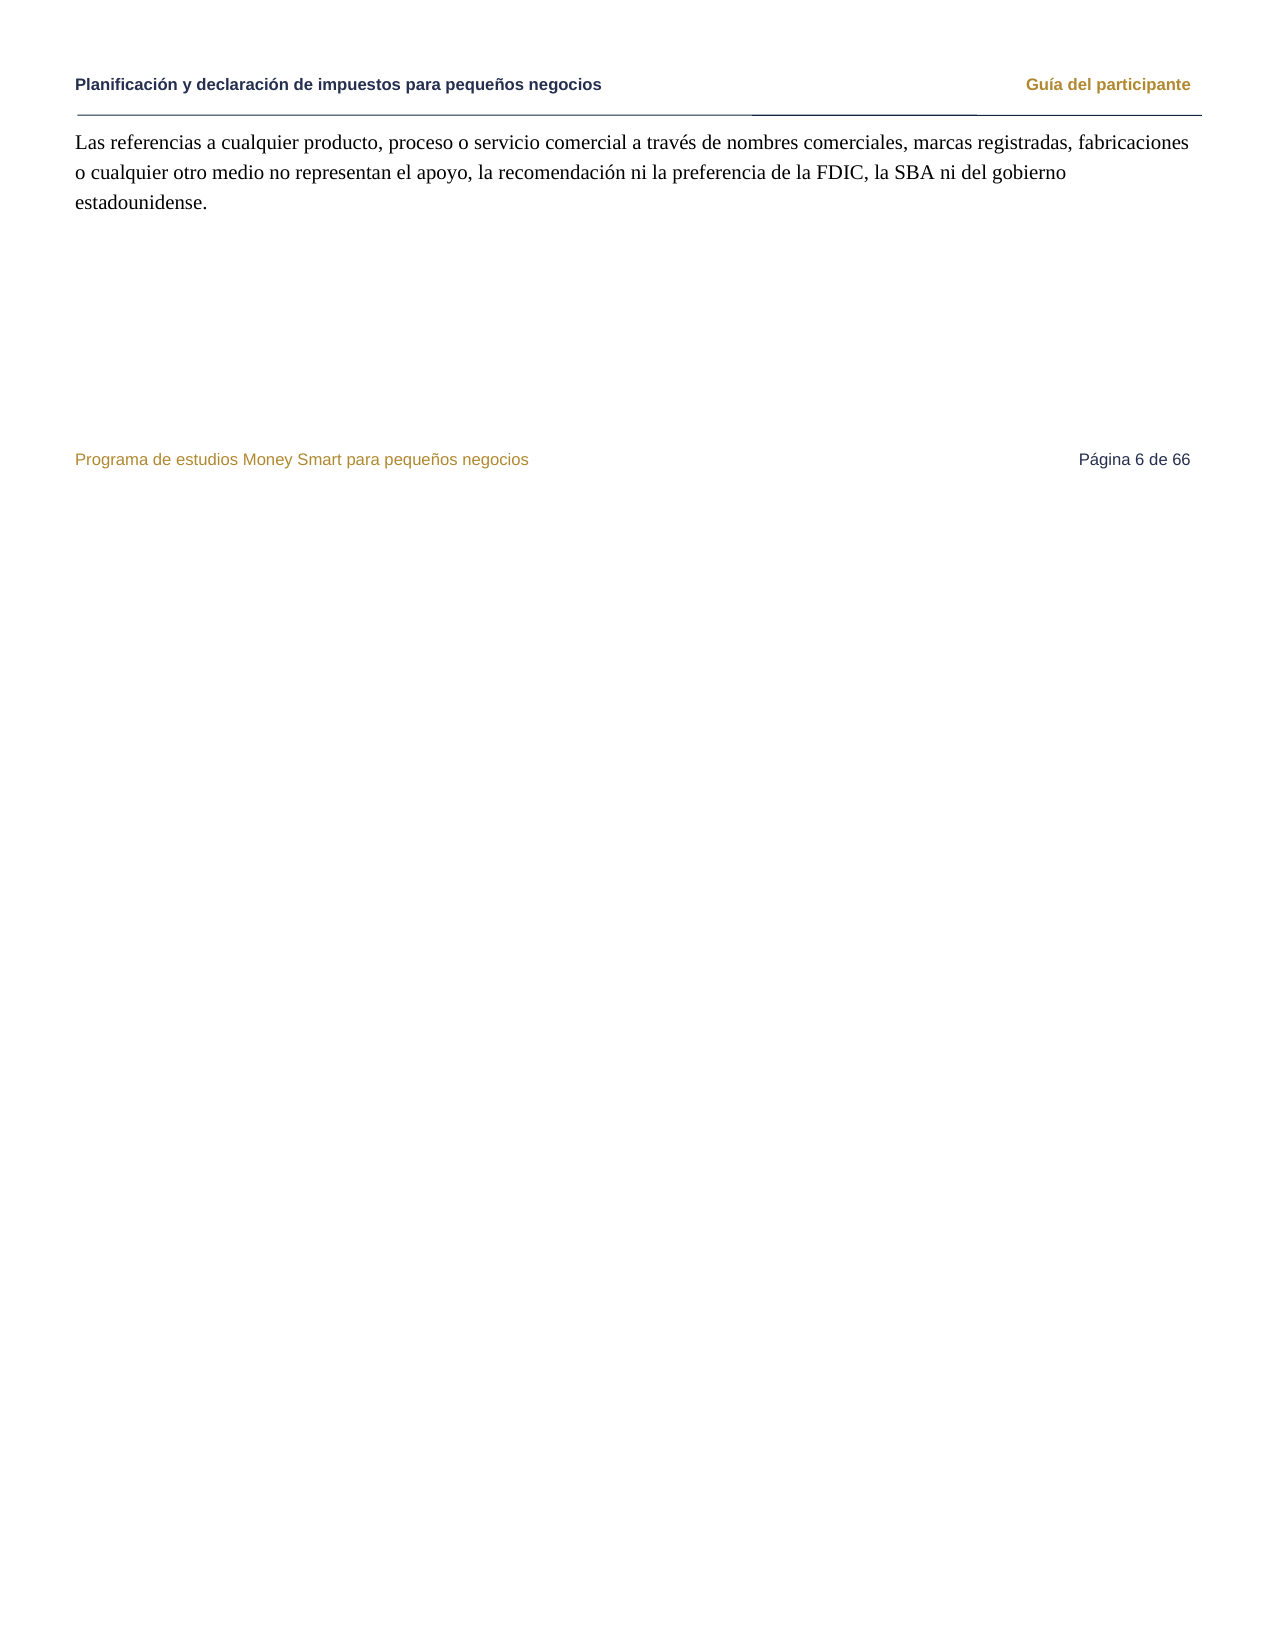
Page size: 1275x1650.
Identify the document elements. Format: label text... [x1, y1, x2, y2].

picture [75, 0, 1201, 270]
text Las referencias a cualquier producto, proceso o servicio comercial a través de nombres comerciales, marcas registradas, fabricaciones o cualquier otro medio no representan el apoyo, la recomendación ni la preferencia de la FDIC, la SBA ni del gobierno estadounidense. [75, 130, 1200, 214]
